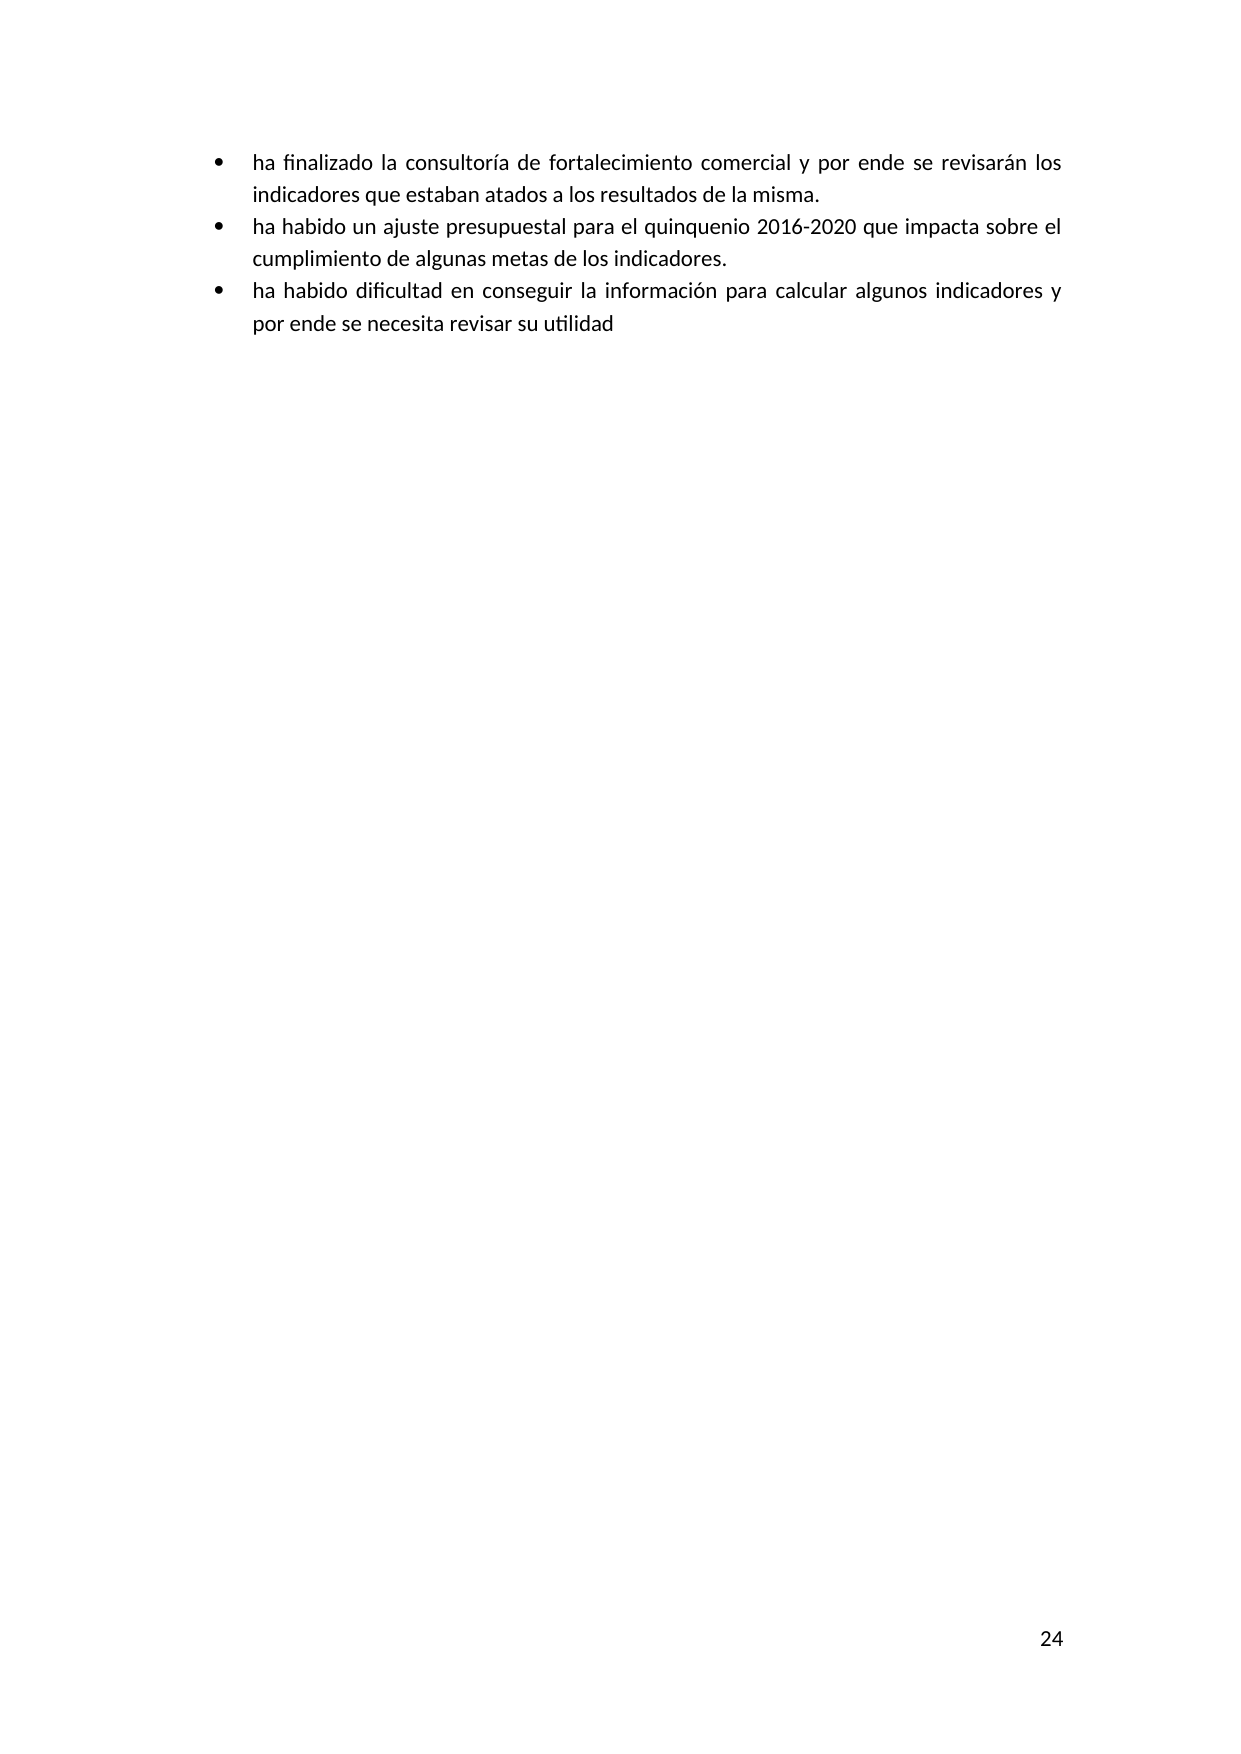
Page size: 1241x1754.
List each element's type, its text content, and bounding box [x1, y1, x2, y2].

list ha habido dificultad en conseguir la información para calcular algunos indicadores y por ende se necesita revisar su utilidad [215, 276, 1063, 337]
list ha habido un ajuste presupuestal para el quinquenio 2016-2020 que impacta sobre el cumplimiento de algunas metas de los indicadores. [215, 212, 1063, 272]
list ha finalizado la consultoría de fortalecimiento comercial y por ende se revisarán los indicadores que estaban atados a los resultados de la misma. [215, 148, 1063, 208]
